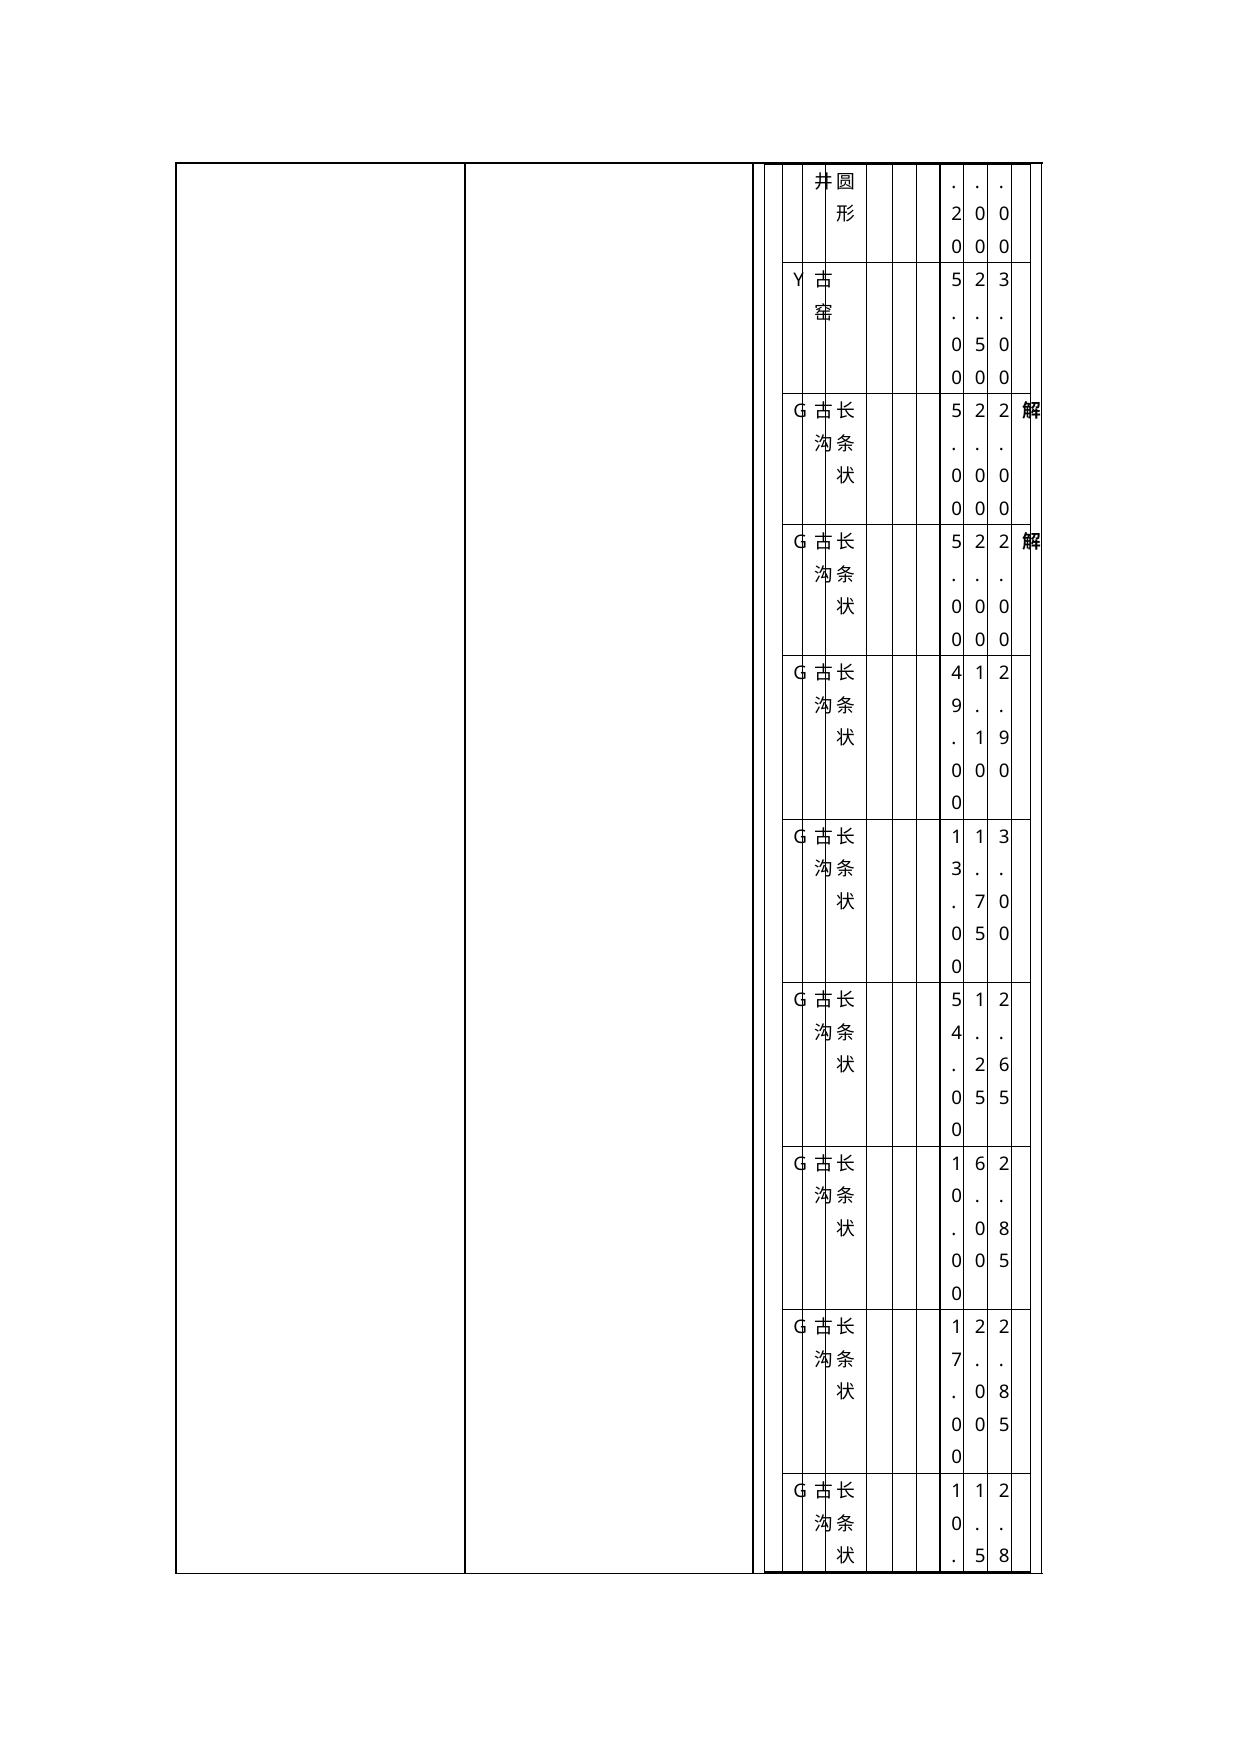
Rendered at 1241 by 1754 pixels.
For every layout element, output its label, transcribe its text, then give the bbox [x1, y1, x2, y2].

table_cell [964, 394, 987, 524]
table_cell [803, 165, 825, 262]
table_cell [941, 1310, 963, 1473]
table_cell [964, 820, 987, 982]
table_cell 5 [177, 164, 464, 1572]
table_cell [826, 1518, 830, 1530]
table_cell [964, 656, 987, 819]
table_cell [1012, 820, 1030, 982]
table_cell [826, 820, 866, 982]
table_cell ★ [466, 164, 752, 1572]
table_cell [803, 820, 825, 982]
table_cell [826, 1474, 866, 1571]
table_cell [964, 1310, 987, 1473]
table_cell [826, 656, 866, 819]
table_cell [988, 1310, 1011, 1473]
table_cell [803, 656, 825, 819]
table_cell [867, 820, 892, 982]
table_cell [988, 525, 1011, 655]
table_cell [988, 1147, 1011, 1309]
table_cell [867, 656, 892, 819]
table_cell [964, 263, 987, 393]
table_cell [867, 394, 892, 524]
table_cell [783, 525, 802, 655]
table_cell [867, 165, 892, 262]
table_cell [893, 1310, 916, 1473]
table_cell [893, 1474, 916, 1571]
table_cell [964, 983, 987, 1146]
table_cell [783, 820, 802, 982]
table_cell [964, 525, 987, 655]
table_cell [796, 1485, 802, 1496]
table_cell [893, 656, 916, 819]
table_cell [1012, 1474, 1030, 1571]
table_cell [783, 983, 802, 1146]
table_cell [1012, 983, 1030, 1146]
table_cell [893, 263, 916, 393]
table_cell [941, 165, 963, 262]
table_cell [867, 263, 892, 393]
table_cell [941, 394, 963, 524]
table_cell [893, 394, 916, 524]
table_cell [783, 1474, 802, 1571]
table_cell [826, 983, 866, 1146]
table_cell [941, 263, 963, 393]
table_cell [796, 1158, 802, 1169]
table_cell [796, 667, 802, 678]
table_cell [867, 983, 892, 1146]
table_cell [1012, 263, 1030, 393]
table_cell [783, 263, 802, 393]
table_cell [941, 820, 963, 982]
table_cell [964, 1474, 987, 1571]
table_cell [893, 820, 916, 982]
table_cell [796, 405, 802, 416]
table_cell [826, 263, 866, 393]
table_cell [867, 525, 892, 655]
table_cell [1012, 1310, 1030, 1473]
table_cell [796, 994, 802, 1005]
table_cell [988, 983, 1011, 1146]
table_cell [941, 983, 963, 1146]
table_cell [754, 164, 764, 1572]
table_cell [893, 1147, 916, 1309]
table_cell [783, 656, 802, 819]
table_cell [803, 525, 825, 655]
table_cell [1012, 394, 1030, 524]
table_cell [867, 1474, 892, 1571]
table_cell [893, 525, 916, 655]
table_cell [941, 656, 963, 819]
table_cell [988, 263, 1011, 393]
table_cell [783, 1310, 802, 1473]
table_cell [988, 1474, 1011, 1571]
table_cell [893, 165, 916, 262]
table_cell [867, 1310, 892, 1473]
table_cell [917, 525, 939, 655]
table_cell [783, 394, 802, 524]
table_cell [796, 1321, 802, 1332]
table_cell [803, 983, 825, 1146]
table_cell [917, 1147, 939, 1309]
table_cell [803, 1147, 825, 1309]
table_cell [803, 263, 825, 393]
table_cell [803, 394, 825, 524]
table_cell [988, 394, 1011, 524]
table_cell [796, 831, 802, 842]
table_cell [826, 1310, 866, 1473]
table_cell [917, 394, 939, 524]
table_cell [783, 1147, 802, 1309]
table_cell [1012, 1147, 1030, 1309]
table_cell [796, 536, 802, 547]
table_cell [1031, 164, 1041, 1572]
table_cell [941, 1147, 963, 1309]
table_cell [941, 1474, 963, 1571]
table_cell [988, 820, 1011, 982]
table_cell [893, 983, 916, 1146]
table_cell [1012, 165, 1030, 262]
table_cell [964, 1147, 987, 1309]
table_cell [1012, 656, 1030, 819]
table_cell [941, 525, 963, 655]
table_cell [917, 656, 939, 819]
table_cell [803, 1310, 825, 1473]
table_cell [826, 394, 866, 524]
table_cell [917, 820, 939, 982]
table_cell [783, 165, 802, 262]
table_cell [988, 656, 1011, 819]
table_cell [826, 165, 866, 262]
table_cell [803, 1474, 825, 1571]
table_cell [988, 165, 1011, 262]
table_cell [917, 1310, 939, 1473]
table_cell [964, 165, 987, 262]
table_cell [765, 165, 782, 1571]
table_cell [917, 1474, 939, 1571]
table_cell [917, 165, 939, 262]
table_cell [867, 1147, 892, 1309]
table_cell [826, 525, 866, 655]
table_cell [826, 1147, 866, 1309]
table_cell [1012, 525, 1030, 655]
table_cell [917, 263, 939, 393]
table_cell [917, 983, 939, 1146]
